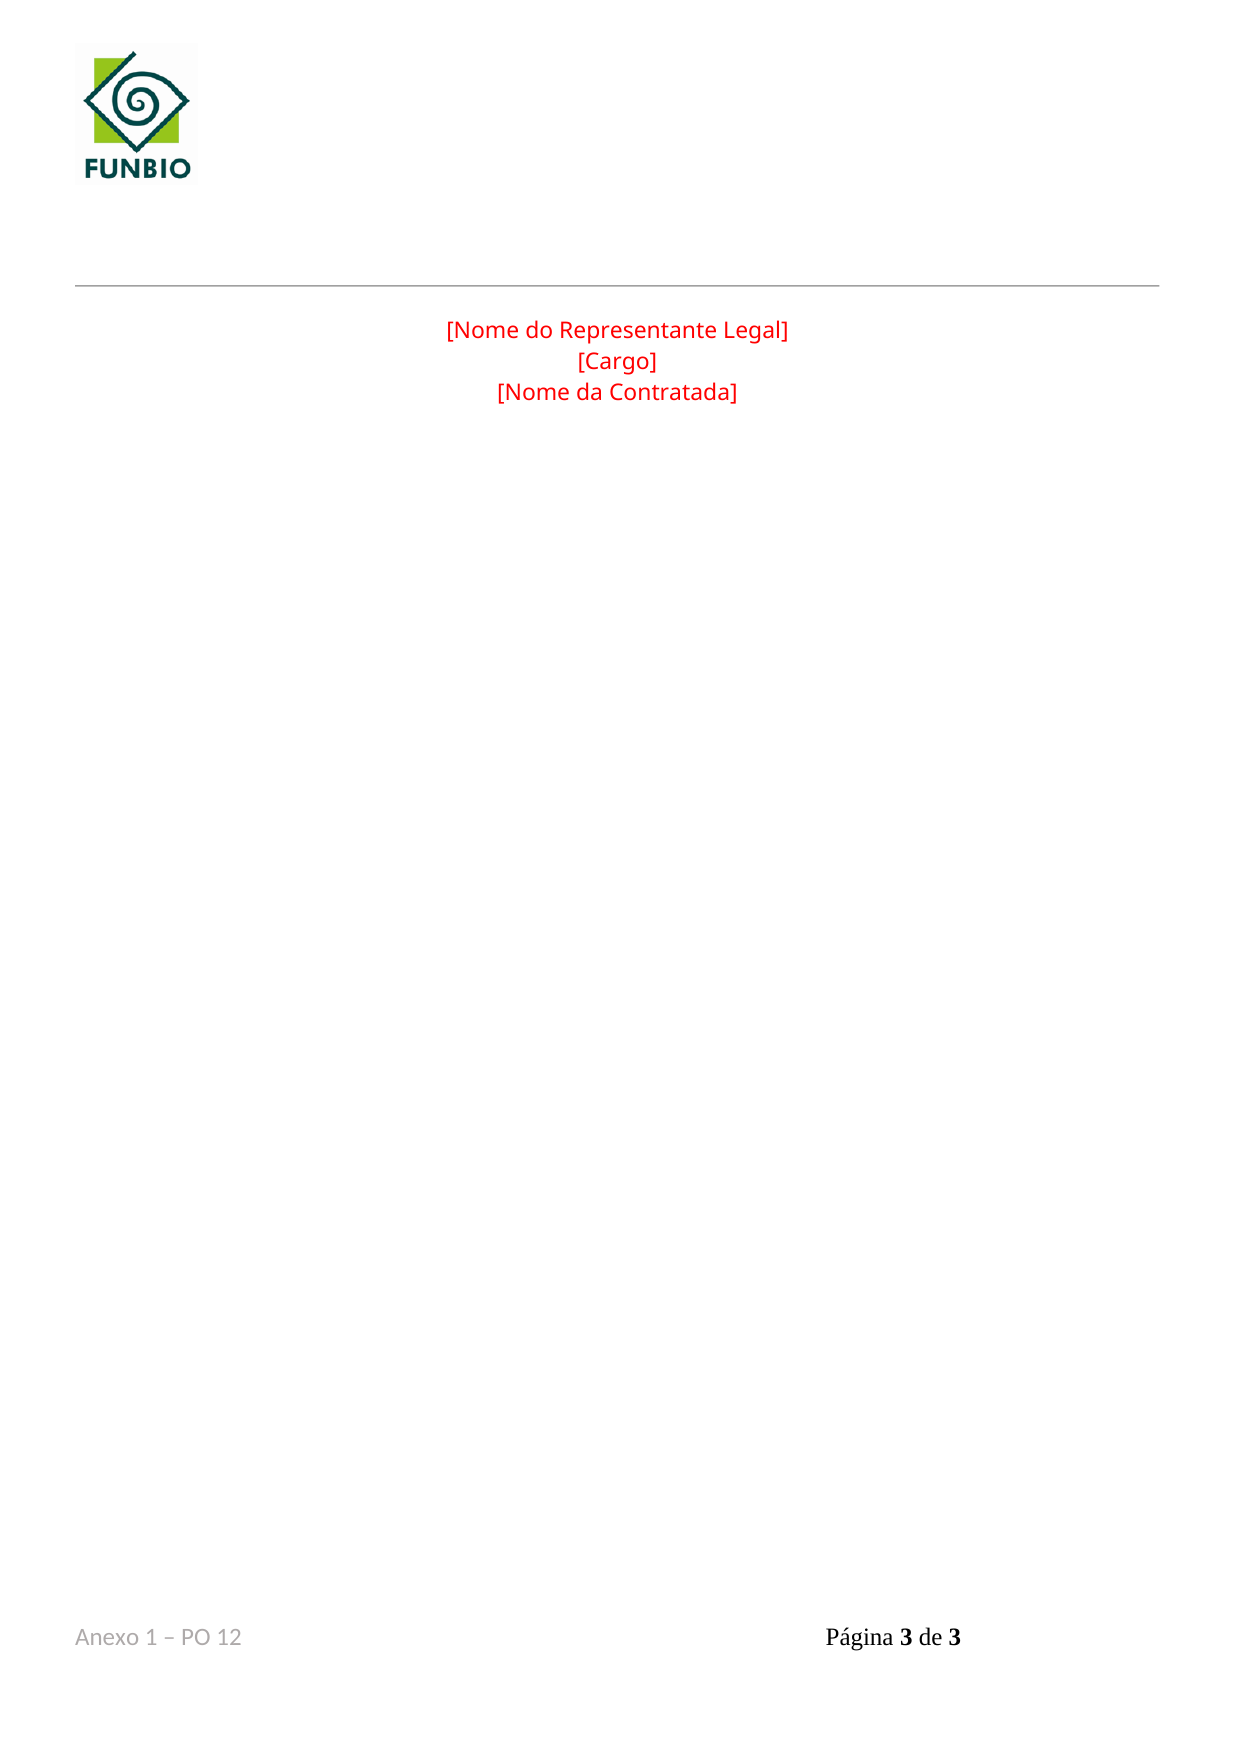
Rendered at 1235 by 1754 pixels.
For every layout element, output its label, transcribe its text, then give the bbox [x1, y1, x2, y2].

text [Nome do Representante Legal] [75, 314, 1159, 345]
text [Cargo] [Nome da Contratada] [75, 345, 1159, 407]
picture [75, 43, 198, 185]
